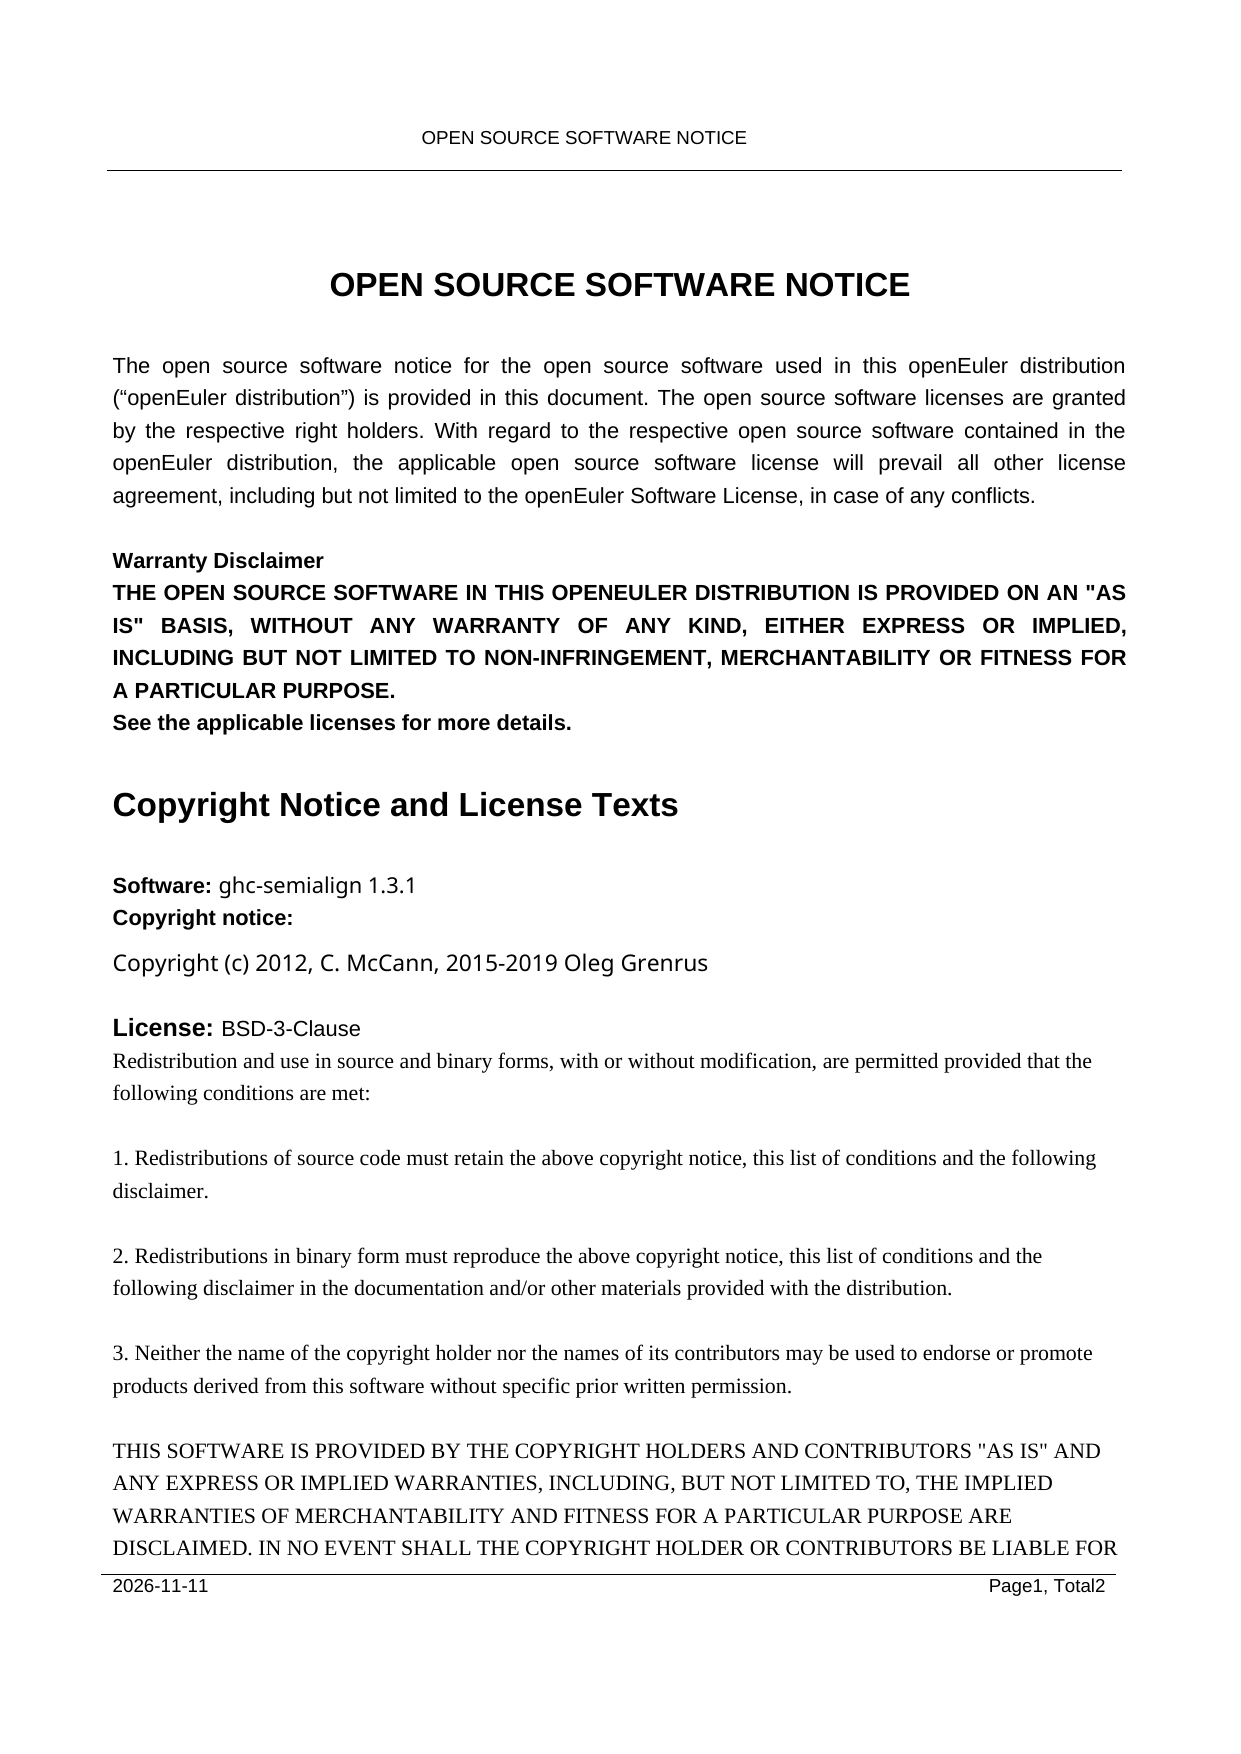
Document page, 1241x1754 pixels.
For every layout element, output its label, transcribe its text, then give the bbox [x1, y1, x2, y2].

text The open source software notice for the open source software used in this openEuler distribution (“openEuler distribution”) is provided in this document. The open source software licenses are granted by the respective right holders. With regard to the respective open source software contained in the openEuler distribution, the applicable open source software license will prevail all other license agreement, including but not limited to the openEuler Software License, in case of any conflicts. [112, 349, 1128, 511]
text License: BSD-3-Clause [112, 1012, 1128, 1044]
title Software: ghc-semialign 1.3.1 [112, 869, 1128, 901]
text Copyright Notice and License Texts [112, 771, 1128, 836]
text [112, 1044, 1128, 1564]
text Copyright (c) 2012, C. McCann, 2015-2019 Oleg Grenrus [112, 947, 1128, 1012]
text OPEN SOURCE SOFTWARE NOTICE [112, 251, 1128, 316]
text Copyright notice: [112, 901, 1128, 934]
text Warranty Disclaimer [112, 544, 1128, 576]
text THE OPEN SOURCE SOFTWARE IN THIS OPENEULER DISTRIBUTION IS PROVIDED ON AN "AS IS" BASIS, WITHOUT ANY WARRANTY OF ANY KIND, EITHER EXPRESS OR IMPLIED, INCLUDING BUT NOT LIMITED TO NON-INFRINGEMENT, MERCHANTABILITY OR FITNESS FOR A PARTICULAR PURPOSE. See the applicable licenses for more details. [112, 576, 1128, 739]
